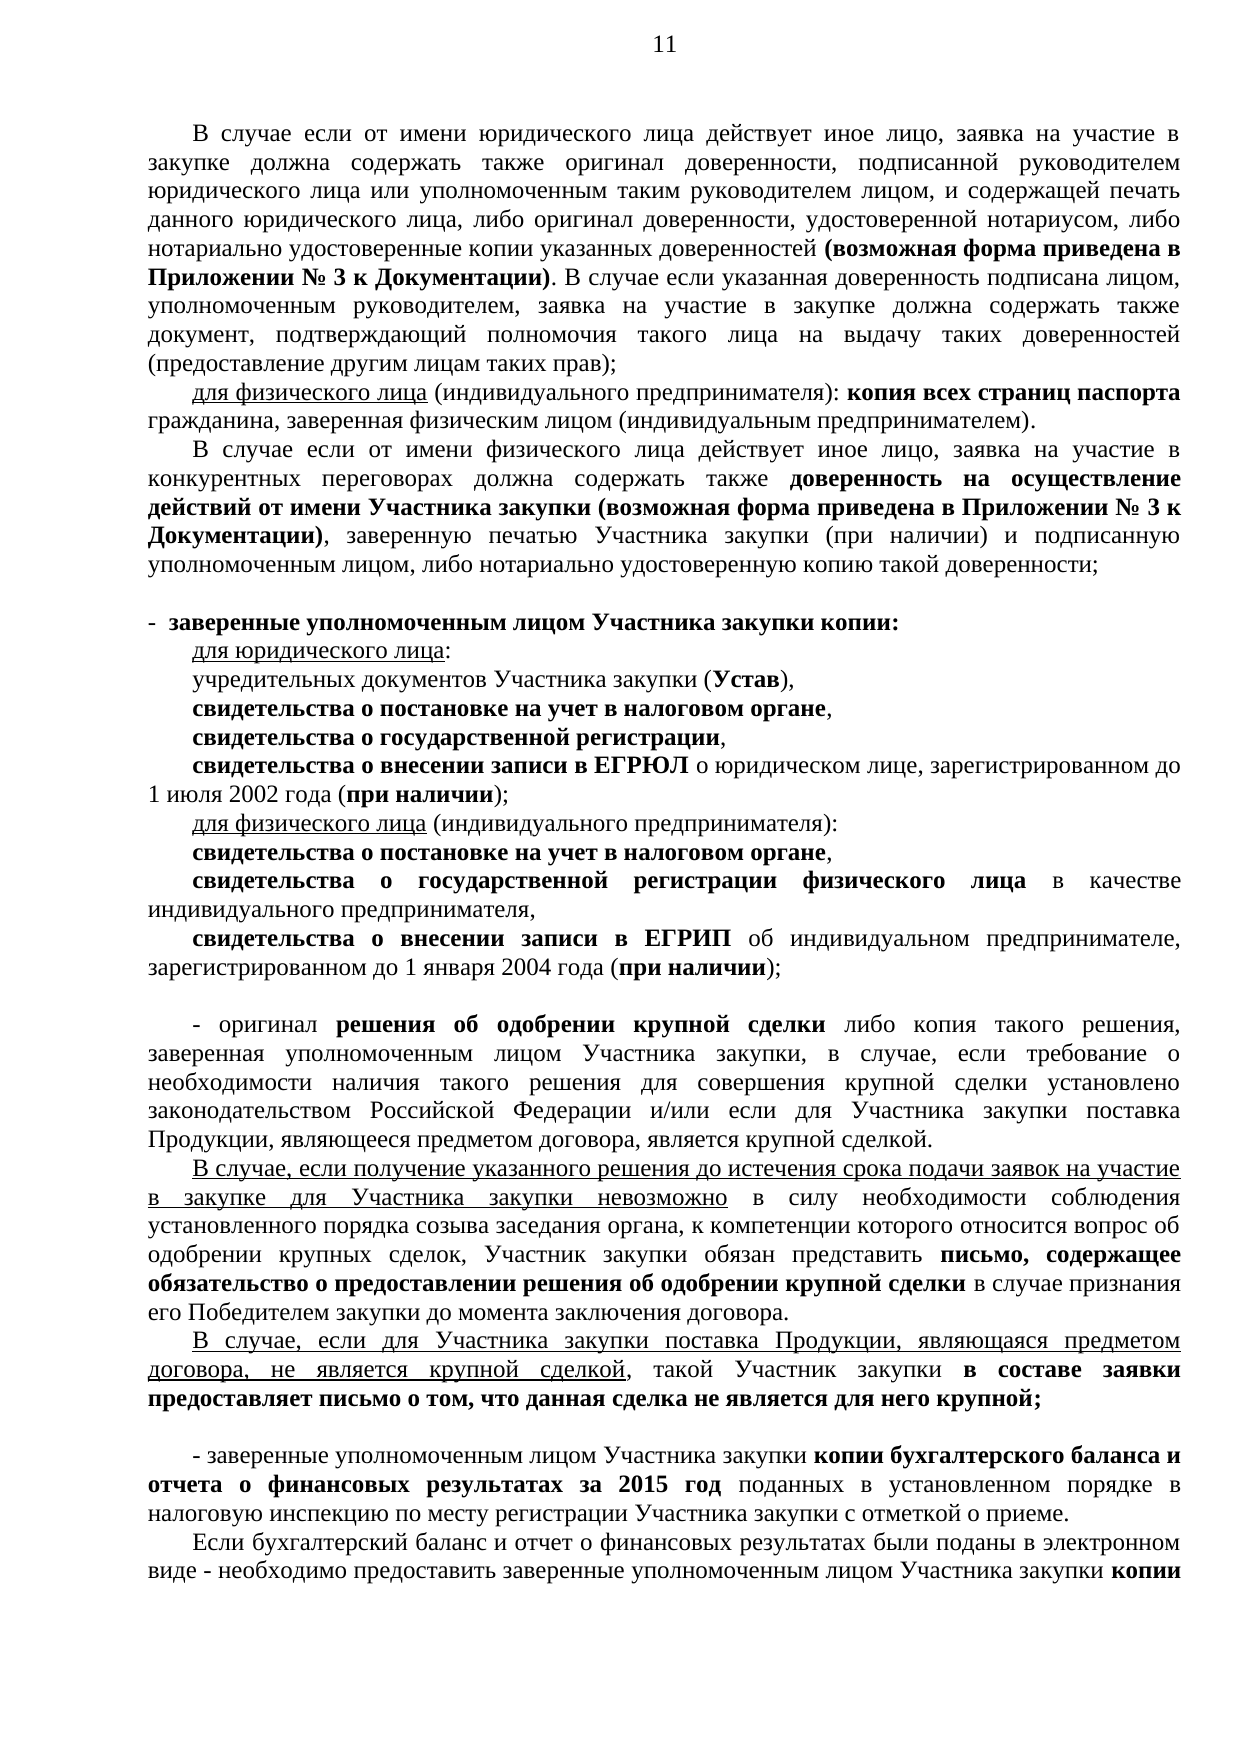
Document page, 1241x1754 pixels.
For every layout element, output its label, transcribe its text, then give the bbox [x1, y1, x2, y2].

text для физического лица (индивидуального предпринимателя): копия всех страниц паспорта гражданина, заверенная физическим лицом (индивидуальным предпринимателем). [148, 377, 1181, 434]
text для физического лица (индивидуального предпринимателя): [148, 808, 1181, 837]
text свидетельства о постановке на учет в налоговом органе, [148, 837, 1181, 866]
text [148, 1527, 1181, 1584]
text свидетельства о внесении записи в ЕГРИП об индивидуальном предпринимателе, зарегистрированном до 1 января 2004 года (при наличии); [148, 923, 1181, 981]
text - оригинал решения об одобрении крупной сделки либо копия такого решения, заверенная уполномоченным лицом Участника закупки, в случае, если требование о необходимости наличия такого решения для совершения крупной сделки установлено законодательством Российской Федерации и/или если для Участника закупки поставка Продукции, являющееся предметом договора, является крупной сделкой. [148, 1009, 1181, 1153]
text учредительных документов Участника закупки (Устав), [148, 664, 1181, 693]
text - заверенные уполномоченным лицом Участника закупки копии: [148, 607, 1181, 636]
text свидетельства о государственной регистрации физического лица в качестве индивидуального предпринимателя, [148, 866, 1181, 923]
text свидетельства о государственной регистрации, [148, 722, 1181, 751]
text В случае если от имени физического лица действует иное лицо, заявка на участие в конкурентных переговорах должна содержать также доверенность на осуществление действий от имени Участника закупки (возможная форма приведена в Приложении № 3 к Документации), заверенную печатью Участника закупки (при наличии) и подписанную уполномоченным лицом, либо нотариально удостоверенную копию такой доверенности; [148, 434, 1181, 578]
text свидетельства о внесении записи в ЕГРЮЛ о юридическом лице, зарегистрированном до 1 июля 2002 года (при наличии); [148, 751, 1181, 808]
text В случае если от имени юридического лица действует иное лицо, заявка на участие в закупке должна содержать также оригинал доверенности, подписанной руководителем юридического лица или уполномоченным таким руководителем лицом, и содержащей печать данного юридического лица, либо оригинал доверенности, удостоверенной нотариусом, либо нотариально удостоверенные копии указанных доверенностей (возможная форма приведена в Приложении № 3 к Документации). В случае если указанная доверенность подписана лицом, уполномоченным руководителем, заявка на участие в закупке должна содержать также документ, подтверждающий полномочия такого лица на выдачу таких доверенностей (предоставление другим лицам таких прав); [148, 118, 1181, 377]
text - заверенные уполномоченным лицом Участника закупки копии бухгалтерского баланса и отчета о финансовых результатах за 2015 год поданных в установленном порядке в налоговую инспекцию по месту регистрации Участника закупки с отметкой о приеме. [148, 1441, 1181, 1527]
text для юридического лица: [148, 636, 1181, 664]
text свидетельства о постановке на учет в налоговом органе, [148, 693, 1181, 722]
text В случае, если получение указанного решения до истечения срока подачи заявок на участие в закупке для Участника закупки невозможно в силу необходимости соблюдения установленного порядка созыва заседания органа, к компетенции которого относится вопрос об одобрении крупных сделок, Участник закупки обязан представить письмо, содержащее обязательство о предоставлении решения об одобрении крупной сделки в случае признания его Победителем закупки до момента заключения договора. [148, 1153, 1181, 1326]
text В случае, если для Участника закупки поставка Продукции, являющаяся предметом договора, не является крупной сделкой, такой Участник закупки в составе заявки предоставляет письмо о том, что данная сделка не является для него крупной; [148, 1326, 1181, 1412]
